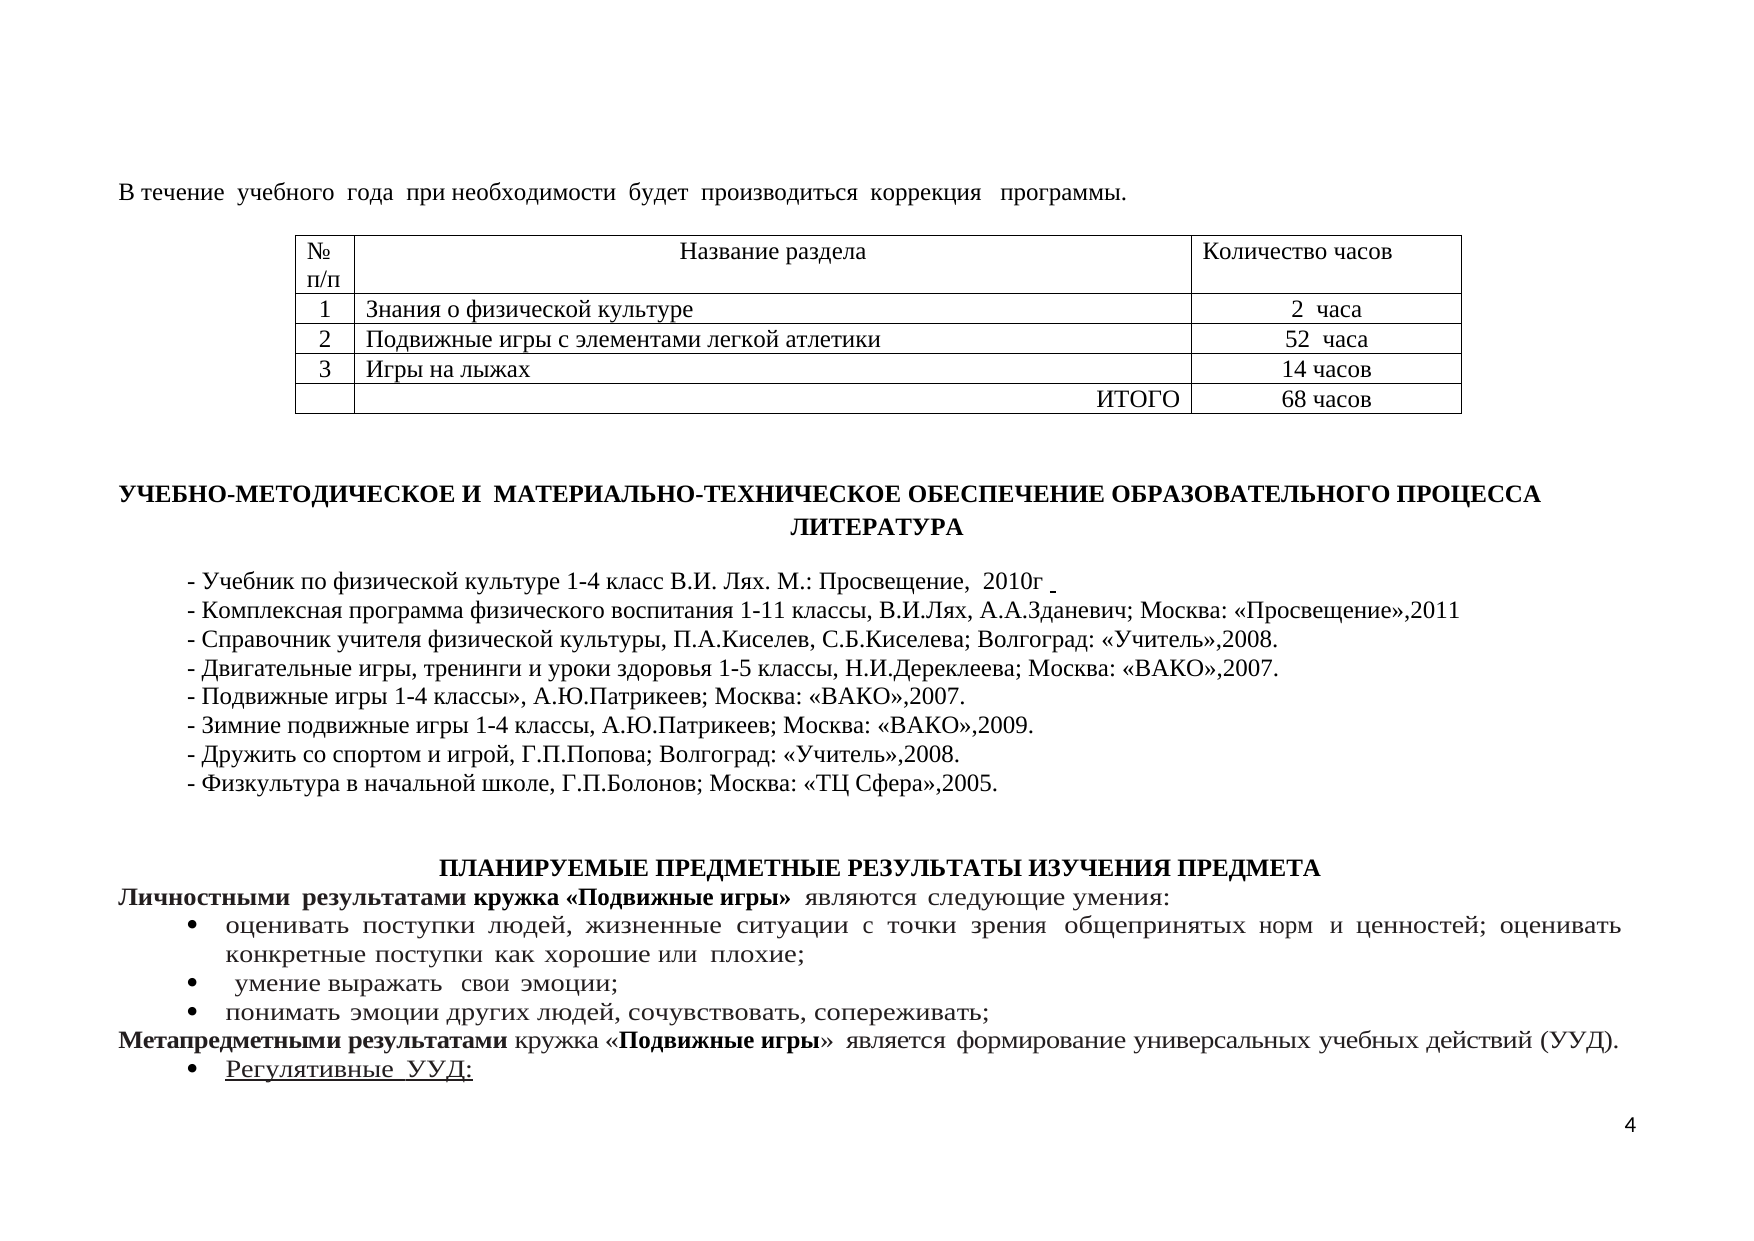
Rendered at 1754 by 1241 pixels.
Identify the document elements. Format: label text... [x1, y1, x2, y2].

table_header № п/п [296, 236, 354, 293]
text ЛИТЕРАТУРА [118, 512, 1636, 541]
text Метапредметными результатами кружка «Подвижные игры» является формирование универсальных учебных действий (УУД). [118, 1026, 1621, 1054]
text - Подвижные игры 1-4 классы», А.Ю.Патрикеев; Москва: «ВАКО»,2007. [118, 681, 1636, 710]
table_cell ИТОГО [355, 384, 1191, 412]
table_cell Подвижные игры с элементами легкой атлетики [355, 324, 1191, 353]
text ПЛАНИРУЕМЫЕ ПРЕДМЕТНЫЕ РЕЗУЛЬТАТЫ ИЗУЧЕНИЯ ПРЕДМЕТА [118, 853, 1636, 882]
text УЧЕБНО-МЕТОДИЧЕСКОЕ И МАТЕРИАЛЬНО-ТЕХНИЧЕСКОЕ ОБЕСПЕЧЕНИЕ ОБРАЗОВАТЕЛЬНОГО ПРОЦЕССА [118, 479, 1636, 508]
table_cell [296, 384, 354, 412]
text В течение учебного года при необходимости будет производиться коррекция программы. [118, 177, 1636, 206]
list умение выражать свои эмоции; [188, 968, 1636, 997]
text - Двигательные игры, тренинги и уроки здоровья 1-5 классы, Н.И.Дереклеева; Москва: «ВАКО»,2007. [118, 653, 1636, 681]
text - Зимние подвижные игры 1-4 классы, А.Ю.Патрикеев; Москва: «ВАКО»,2009. [118, 710, 1636, 739]
text - Справочник учителя физической культуры, П.А.Киселев, С.Б.Киселева; Волгоград: «Учитель»,2008. [118, 624, 1636, 653]
text - Учебник по физической культуре 1-4 класс В.И. Лях. М.: Просвещение, 2010г [118, 566, 1636, 595]
table_cell 52 часа [1192, 324, 1461, 353]
list оценивать поступки людей, жизненные ситуации с точки зрения общепринятых норм и ценностей; оценивать конкретные поступки как хорошие или плохие; [188, 911, 1622, 968]
table_header Количество часов [1192, 236, 1461, 293]
text - Комплексная программа физического воспитания 1-11 классы, В.И.Лях, А.А.Зданевич; Москва: «Просвещение»,2011 [118, 595, 1636, 624]
list Регулятивные УУД: [188, 1054, 1636, 1083]
table_cell 68 часов [1192, 384, 1461, 412]
table_header Название раздела [355, 236, 1191, 293]
table_cell 1 [296, 294, 354, 323]
table_cell 3 [296, 354, 354, 383]
table_cell Игры на лыжах [355, 354, 1191, 383]
table_cell 2 [296, 324, 354, 353]
list понимать эмоции других людей, сочувствовать, сопереживать; [188, 997, 1636, 1026]
table_cell 14 часов [1192, 354, 1461, 383]
text - Физкультура в начальной школе, Г.П.Болонов; Москва: «ТЦ Сфера»,2005. [118, 768, 1636, 796]
text - Дружить со спортом и игрой, Г.П.Попова; Волгоград: «Учитель»,2008. [118, 739, 1636, 768]
table_cell 2 часа [1192, 294, 1461, 323]
text Личностными результатами кружка «Подвижные игры» являются следующие умения: [118, 882, 1636, 911]
table_cell Знания о физической культуре [355, 294, 1191, 323]
